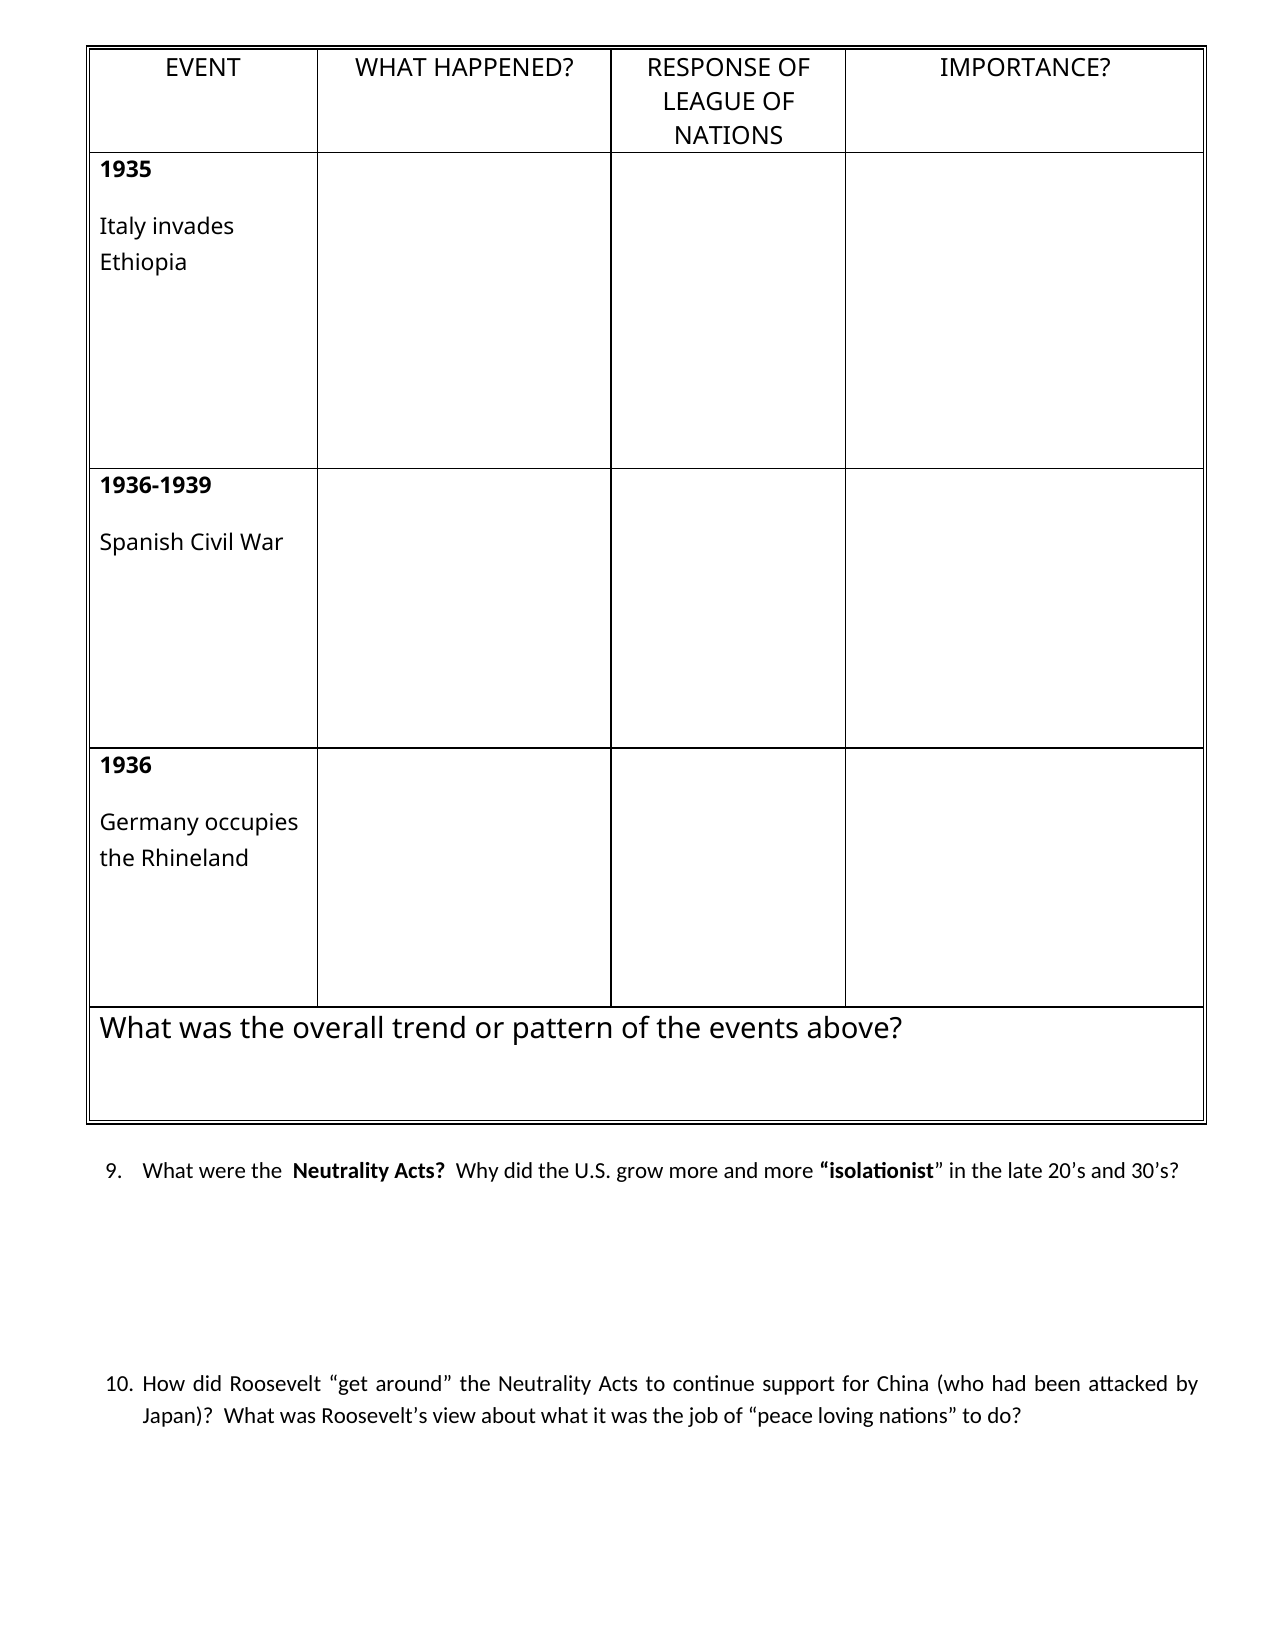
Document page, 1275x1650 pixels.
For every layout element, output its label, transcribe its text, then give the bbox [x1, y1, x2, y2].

table_header Importance? [846, 50, 1203, 152]
list How did Roosevelt “get around” the Neutrality Acts to continue support for China (who had been attacked by Japan)? What was Roosevelt’s view about what it was the job of “peace loving nations” to do? [105, 1369, 1200, 1429]
table_cell [846, 153, 1203, 467]
table_header Event [90, 50, 317, 152]
table_cell 1935 Italy invades Ethiopia [90, 153, 317, 467]
table_header Response of League of NAtions [612, 50, 845, 152]
list What were the Neutrality Acts? Why did the U.S. grow more and more “isolationist” in the late 20’s and 30’s? [105, 1157, 1200, 1185]
table_cell [318, 749, 610, 1006]
table_cell 1936 Germany occupies the Rhineland [90, 749, 317, 1006]
table_cell 1936-1939 Spanish Civil War [90, 469, 317, 747]
table_cell [318, 469, 610, 747]
table_cell [846, 749, 1203, 1006]
table_header What happened? [318, 50, 610, 152]
table_cell [612, 469, 845, 747]
table_cell [846, 469, 1203, 747]
table_cell [318, 153, 610, 467]
table_cell [612, 153, 845, 467]
table_cell What was the overall trend or pattern of the events above? [90, 1008, 1203, 1120]
table_cell [612, 749, 845, 1006]
